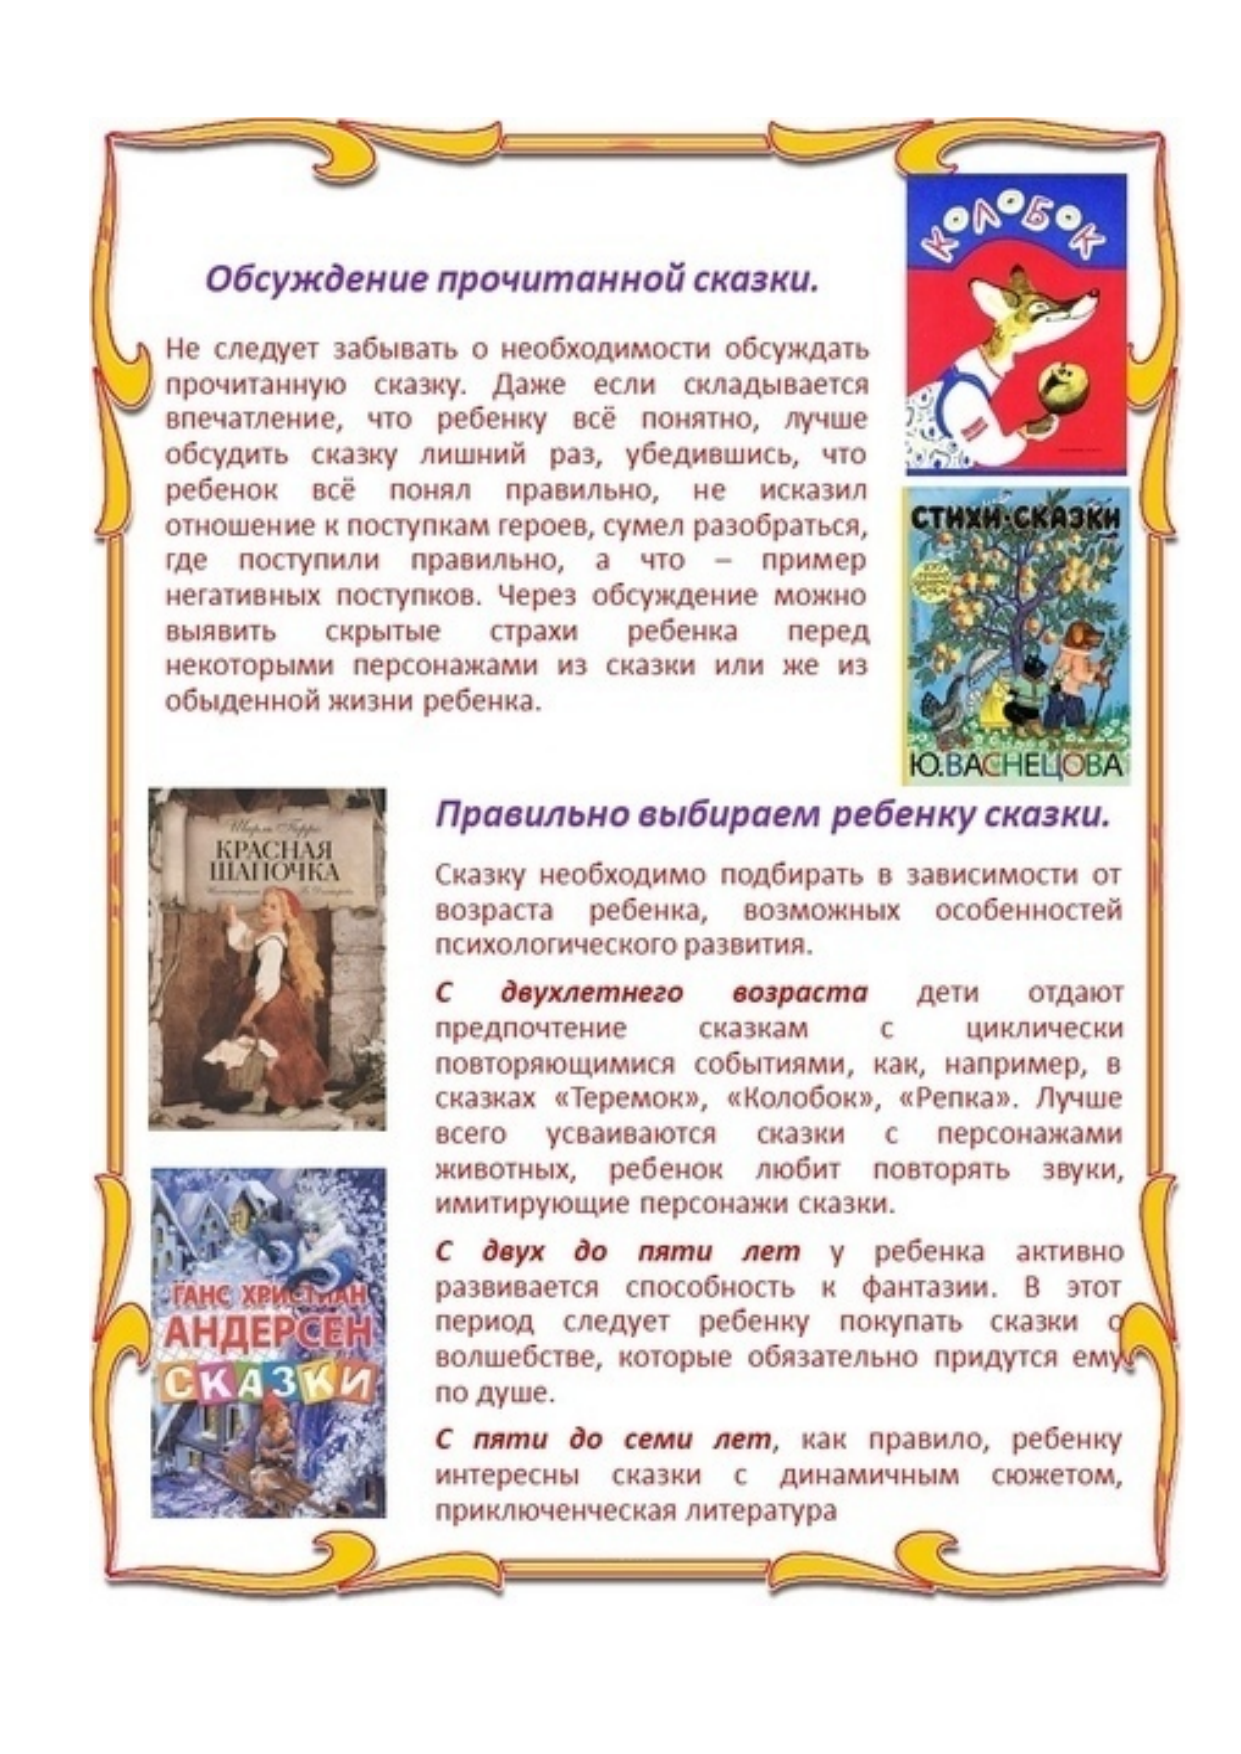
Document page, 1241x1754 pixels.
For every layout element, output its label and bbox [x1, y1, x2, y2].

picture [88, 117, 1186, 1606]
